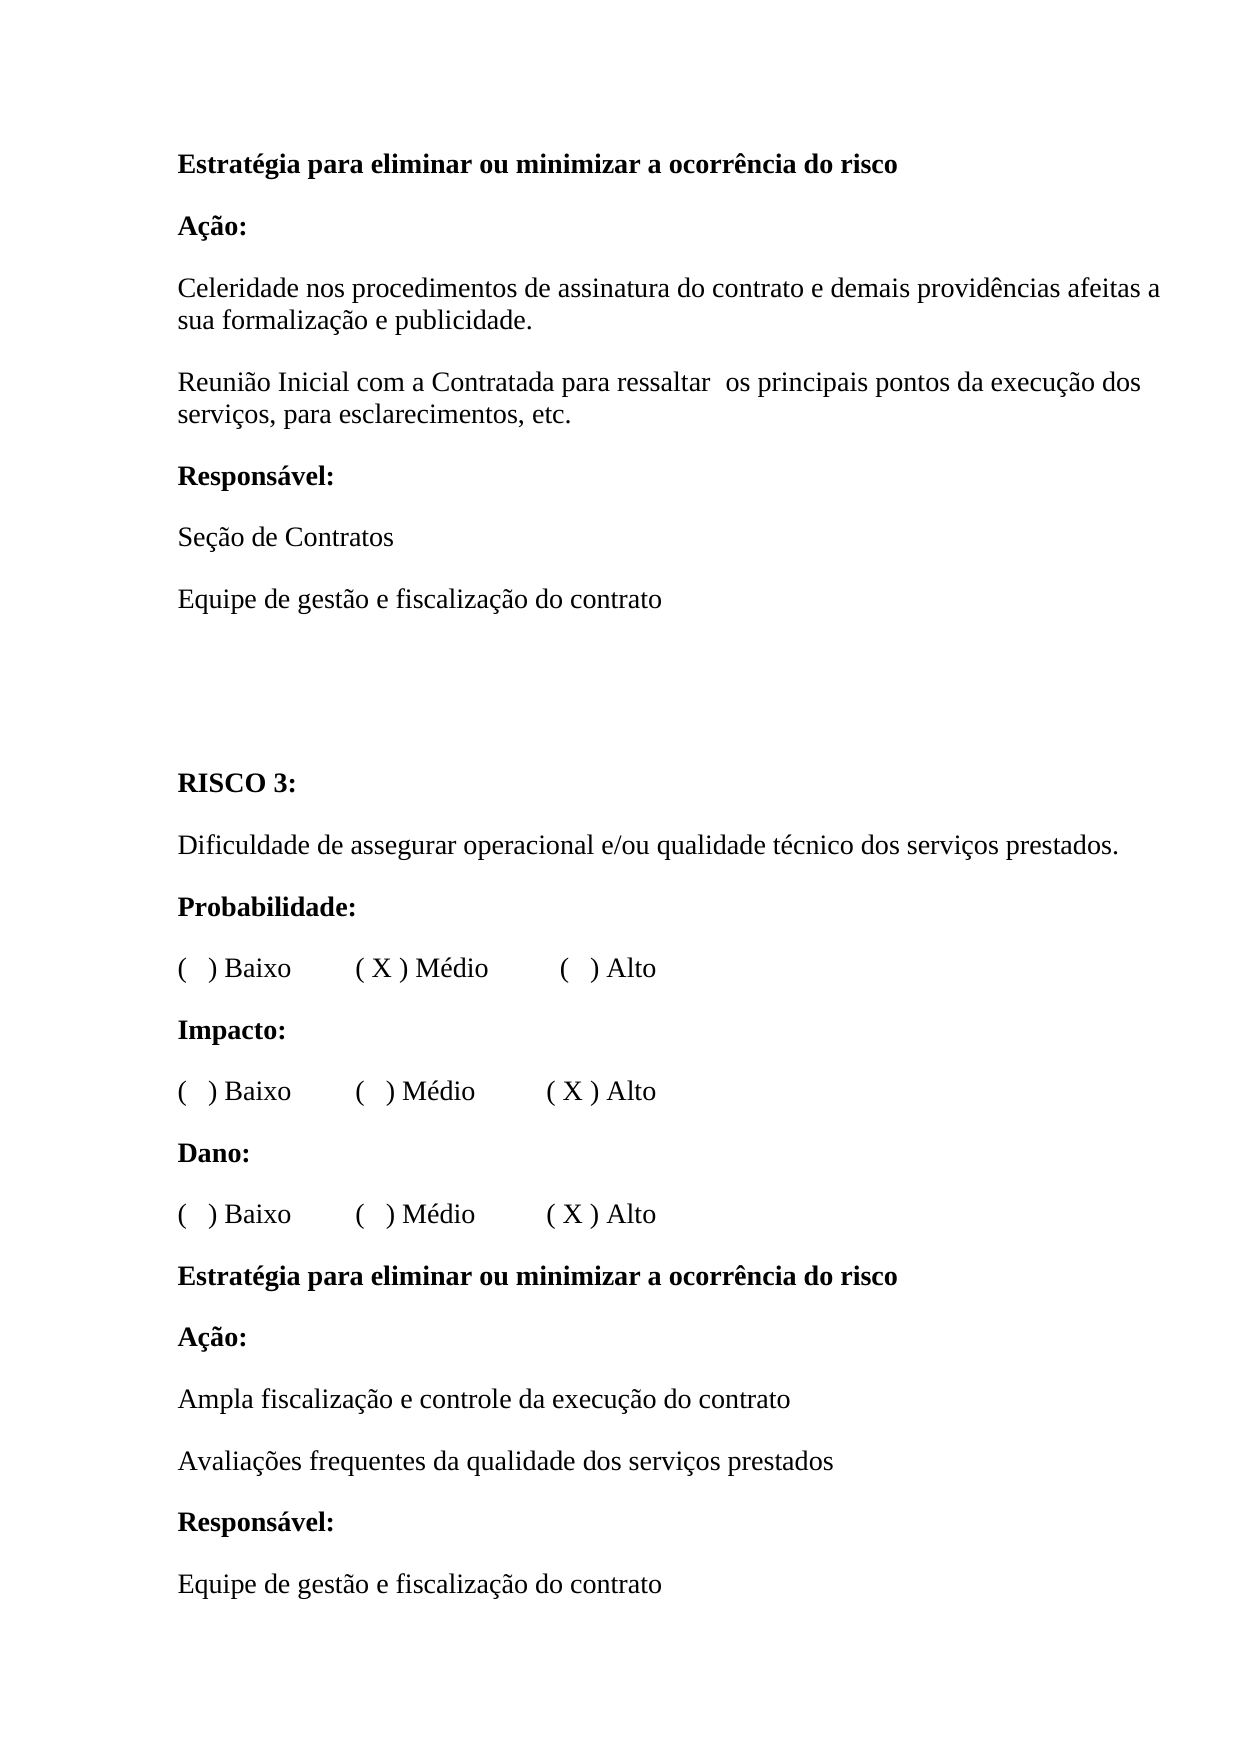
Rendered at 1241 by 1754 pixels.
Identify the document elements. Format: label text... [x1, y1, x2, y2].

text Dano: [177, 1136, 1167, 1168]
text Estratégia para eliminar ou minimizar a ocorrência do risco [177, 148, 1167, 180]
text ( ) Baixo ( ) Médio ( X ) Alto [177, 1197, 1167, 1230]
text ( ) Baixo ( X ) Médio ( ) Alto [177, 951, 1167, 983]
text Estratégia para eliminar ou minimizar a ocorrência do risco [177, 1259, 1167, 1291]
text Avaliações frequentes da qualidade dos serviços prestados [177, 1444, 1167, 1476]
text Celeridade nos procedimentos de assinatura do contrato e demais providências afeitas a sua formalização e publicidade. [177, 271, 1167, 336]
text RISCO 3: [177, 766, 1167, 799]
text Responsável: [177, 1505, 1167, 1538]
text Impacto: [177, 1013, 1167, 1045]
text Equipe de gestão e fiscalização do contrato [177, 1567, 1167, 1599]
text Ação: [177, 1321, 1167, 1353]
text Ampla fiscalização e controle da execução do contrato [177, 1382, 1167, 1414]
text Dificuldade de assegurar operacional e/ou qualidade técnico dos serviços prestados. [177, 828, 1167, 860]
text Ação: [177, 209, 1167, 242]
text Responsável: [177, 459, 1167, 491]
text Reunião Inicial com a Contratada para ressaltar os principais pontos da execução dos serviços, para esclarecimentos, etc. [177, 365, 1167, 429]
text ( ) Baixo ( ) Médio ( X ) Alto [177, 1074, 1167, 1107]
text Seção de Contratos [177, 520, 1167, 553]
text Probabilidade: [177, 889, 1167, 922]
text Equipe de gestão e fiscalização do contrato [177, 582, 1167, 614]
